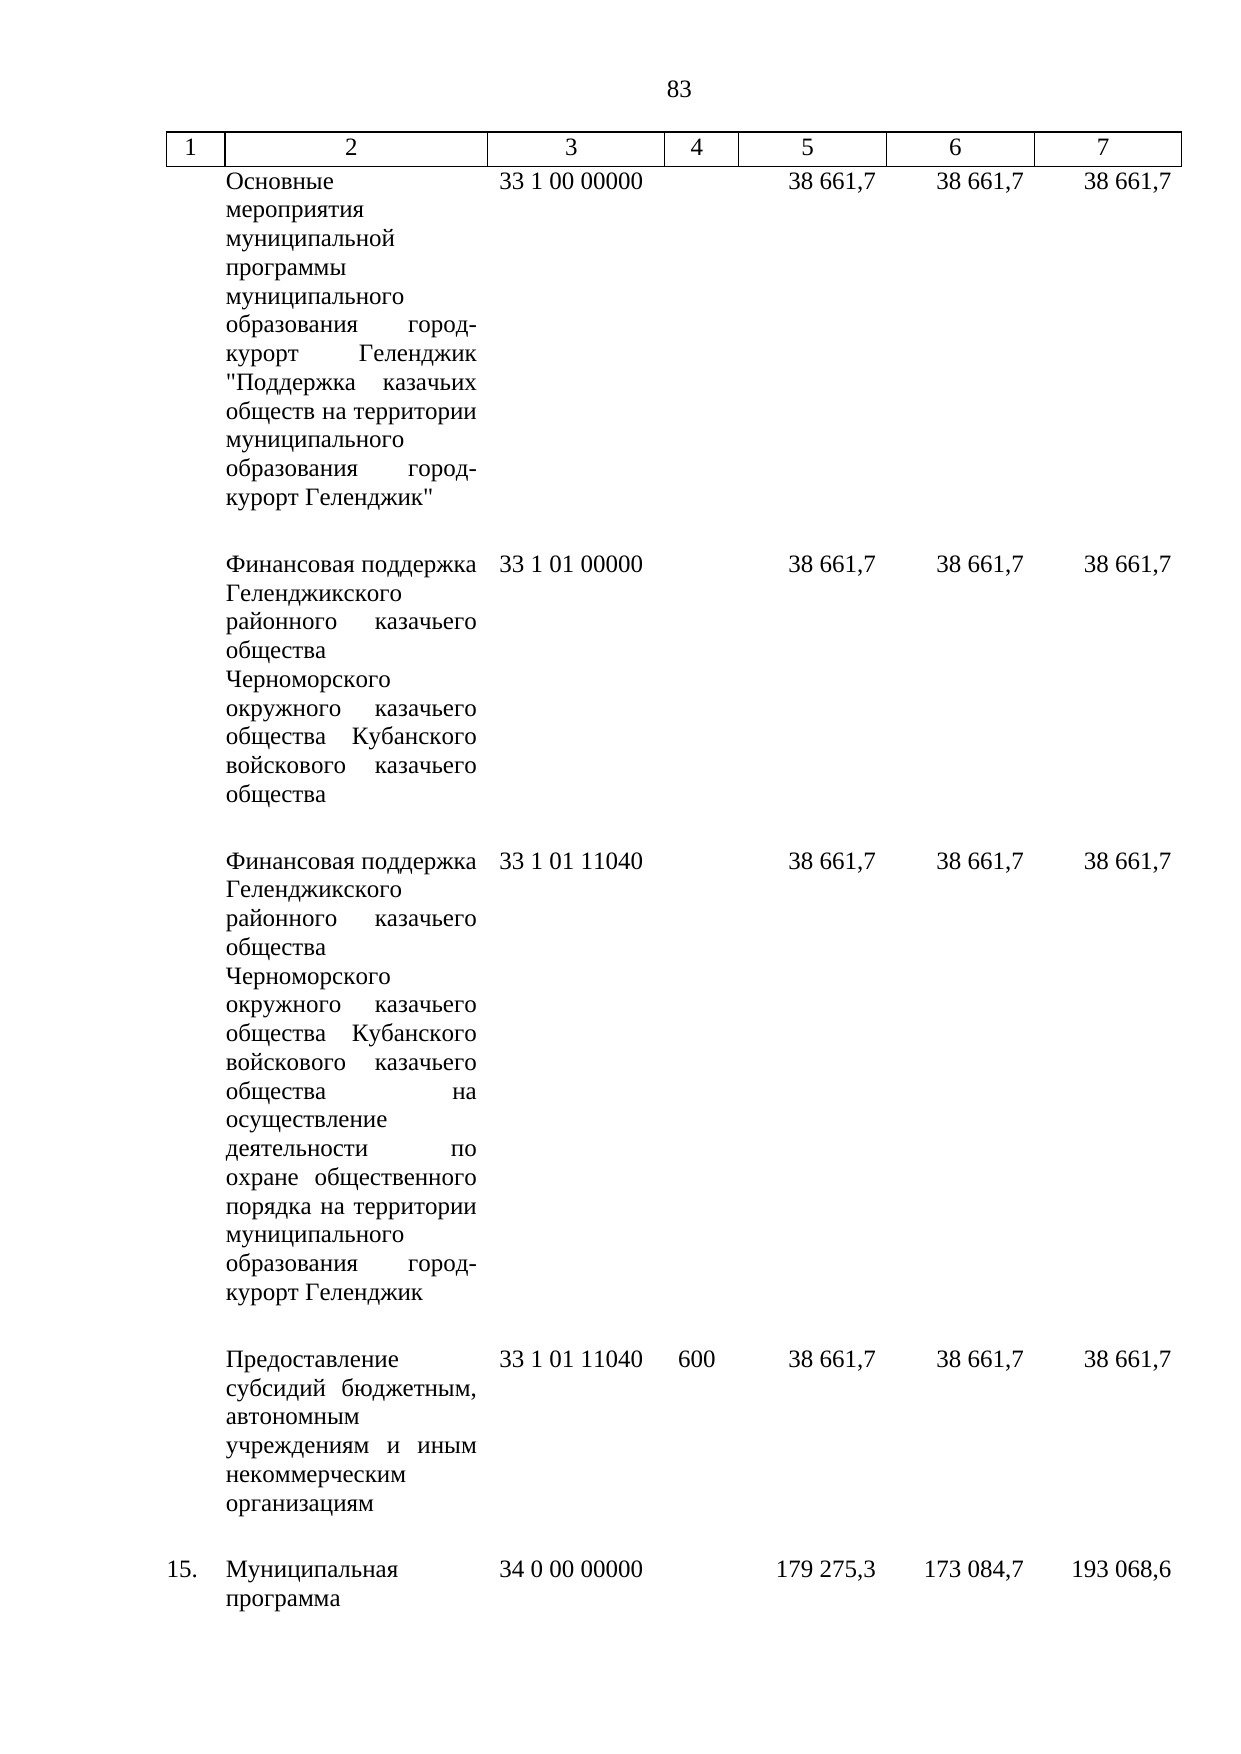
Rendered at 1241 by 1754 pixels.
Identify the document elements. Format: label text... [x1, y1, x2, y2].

table_header 2 [226, 133, 487, 166]
table_header 6 [887, 133, 1034, 166]
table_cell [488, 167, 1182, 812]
table_header 7 [1035, 133, 1181, 166]
table_header 1 [167, 133, 224, 166]
table_header 3 [488, 133, 664, 166]
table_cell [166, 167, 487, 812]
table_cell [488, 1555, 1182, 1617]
table_header 4 [665, 133, 738, 166]
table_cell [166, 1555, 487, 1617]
table_header 5 [739, 133, 886, 166]
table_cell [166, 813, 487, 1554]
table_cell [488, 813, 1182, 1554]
